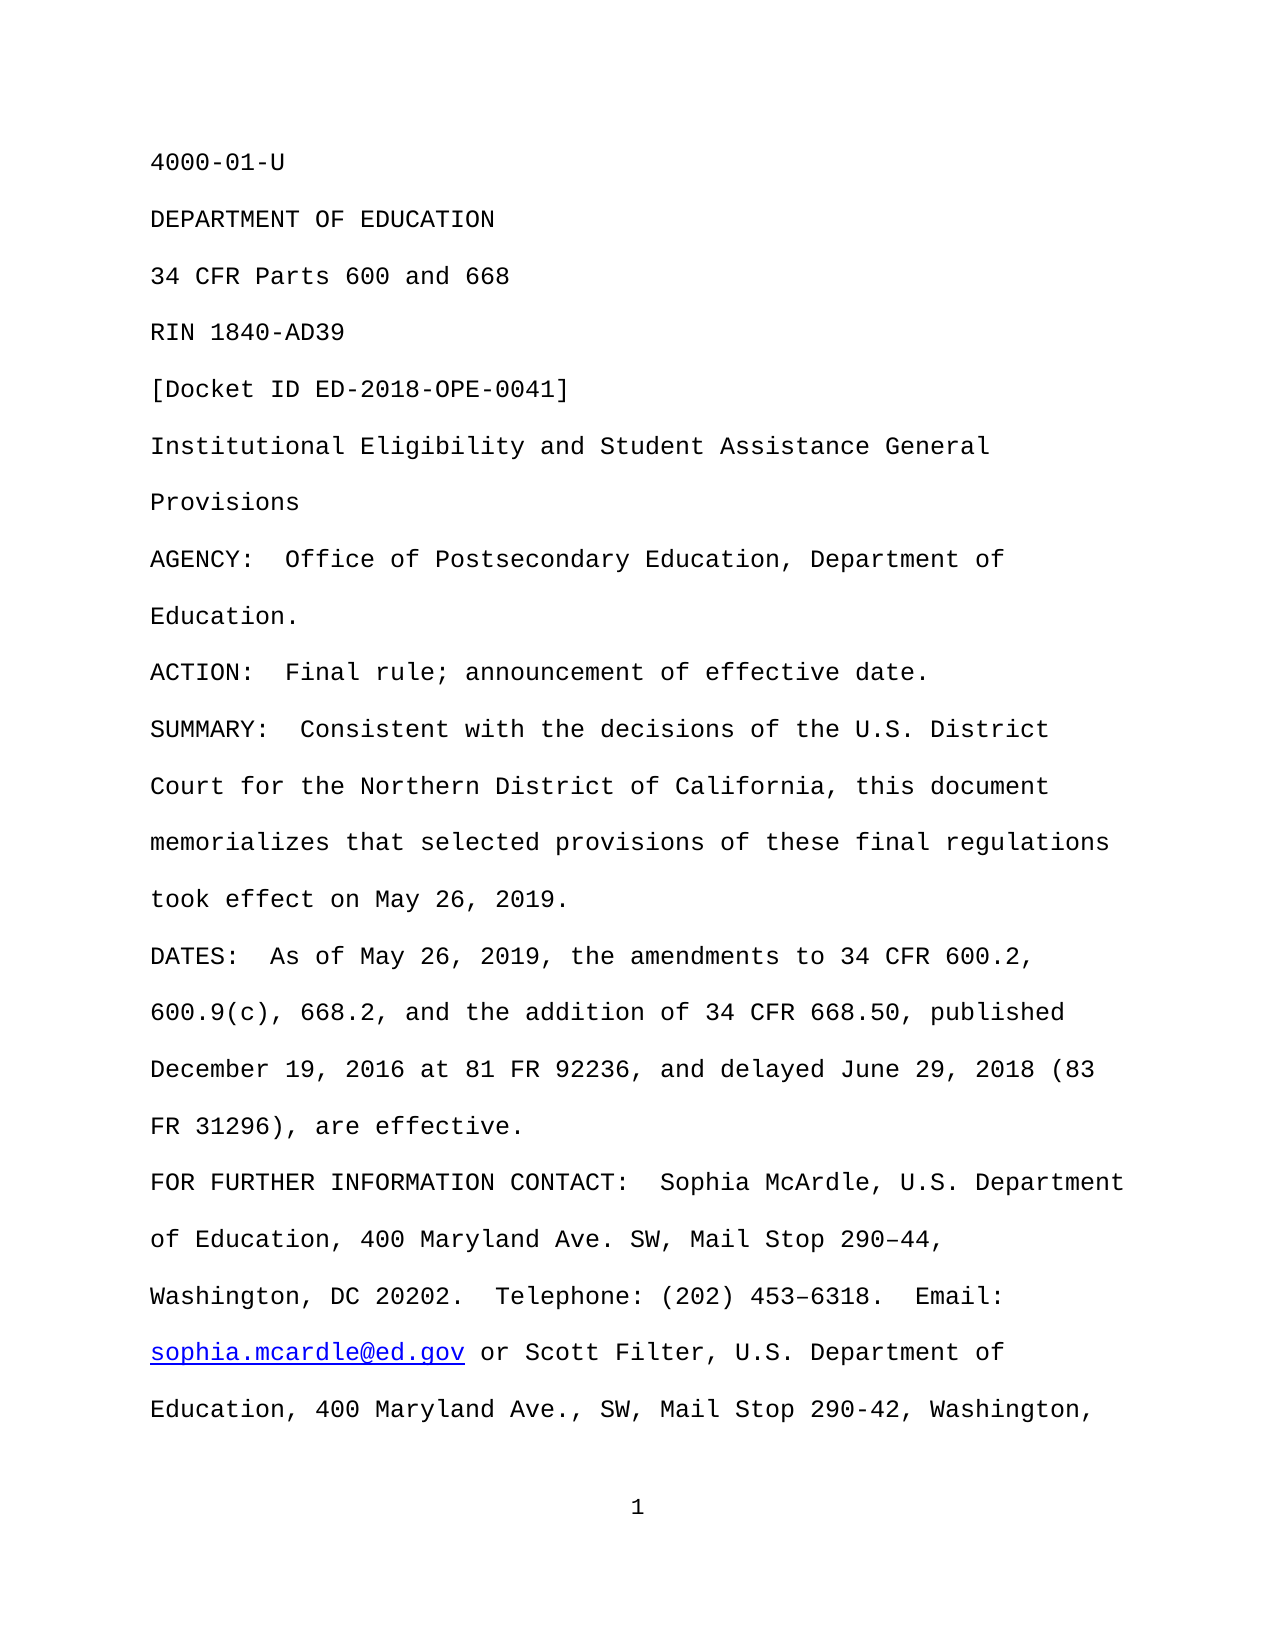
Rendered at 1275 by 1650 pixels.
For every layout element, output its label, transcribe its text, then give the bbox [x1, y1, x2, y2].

text Washington, DC 20202. Telephone: (202) 453–6318. Email: [150, 1283, 1125, 1312]
text DATES: As of May 26, 2019, the amendments to 34 CFR 600.2, 600.9(c), 668.2, and the addition of 34 CFR 668.50, published December 19, 2016 at 81 FR 92236, and delayed June 29, 2018 (83 FR 31296), are effective. [150, 943, 1125, 1142]
text 4000-01-U [150, 150, 1125, 178]
text ACTION: Final rule; announcement of effective date. [150, 660, 1125, 688]
text 34 CFR Parts 600 and 668 [150, 263, 1125, 292]
text SUMMARY: Consistent with the decisions of the U.S. District Court for the Northern District of California, this document memorializes that selected provisions of these final regulations took effect on May 26, 2019. [150, 717, 1125, 915]
text AGENCY: Office of Postsecondary Education, Department of Education. [150, 547, 1125, 632]
text Institutional Eligibility and Student Assistance General Provisions [150, 433, 1125, 518]
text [150, 1340, 1125, 1425]
text DEPARTMENT OF EDUCATION [150, 207, 1125, 235]
text [Docket ID ED-2018-OPE-0041] [150, 377, 1125, 405]
text RIN 1840-AD39 [150, 320, 1125, 348]
text FOR FURTHER INFORMATION CONTACT: Sophia McArdle, U.S. Department of Education, 400 Maryland Ave. SW, Mail Stop 290–44, [150, 1170, 1125, 1255]
